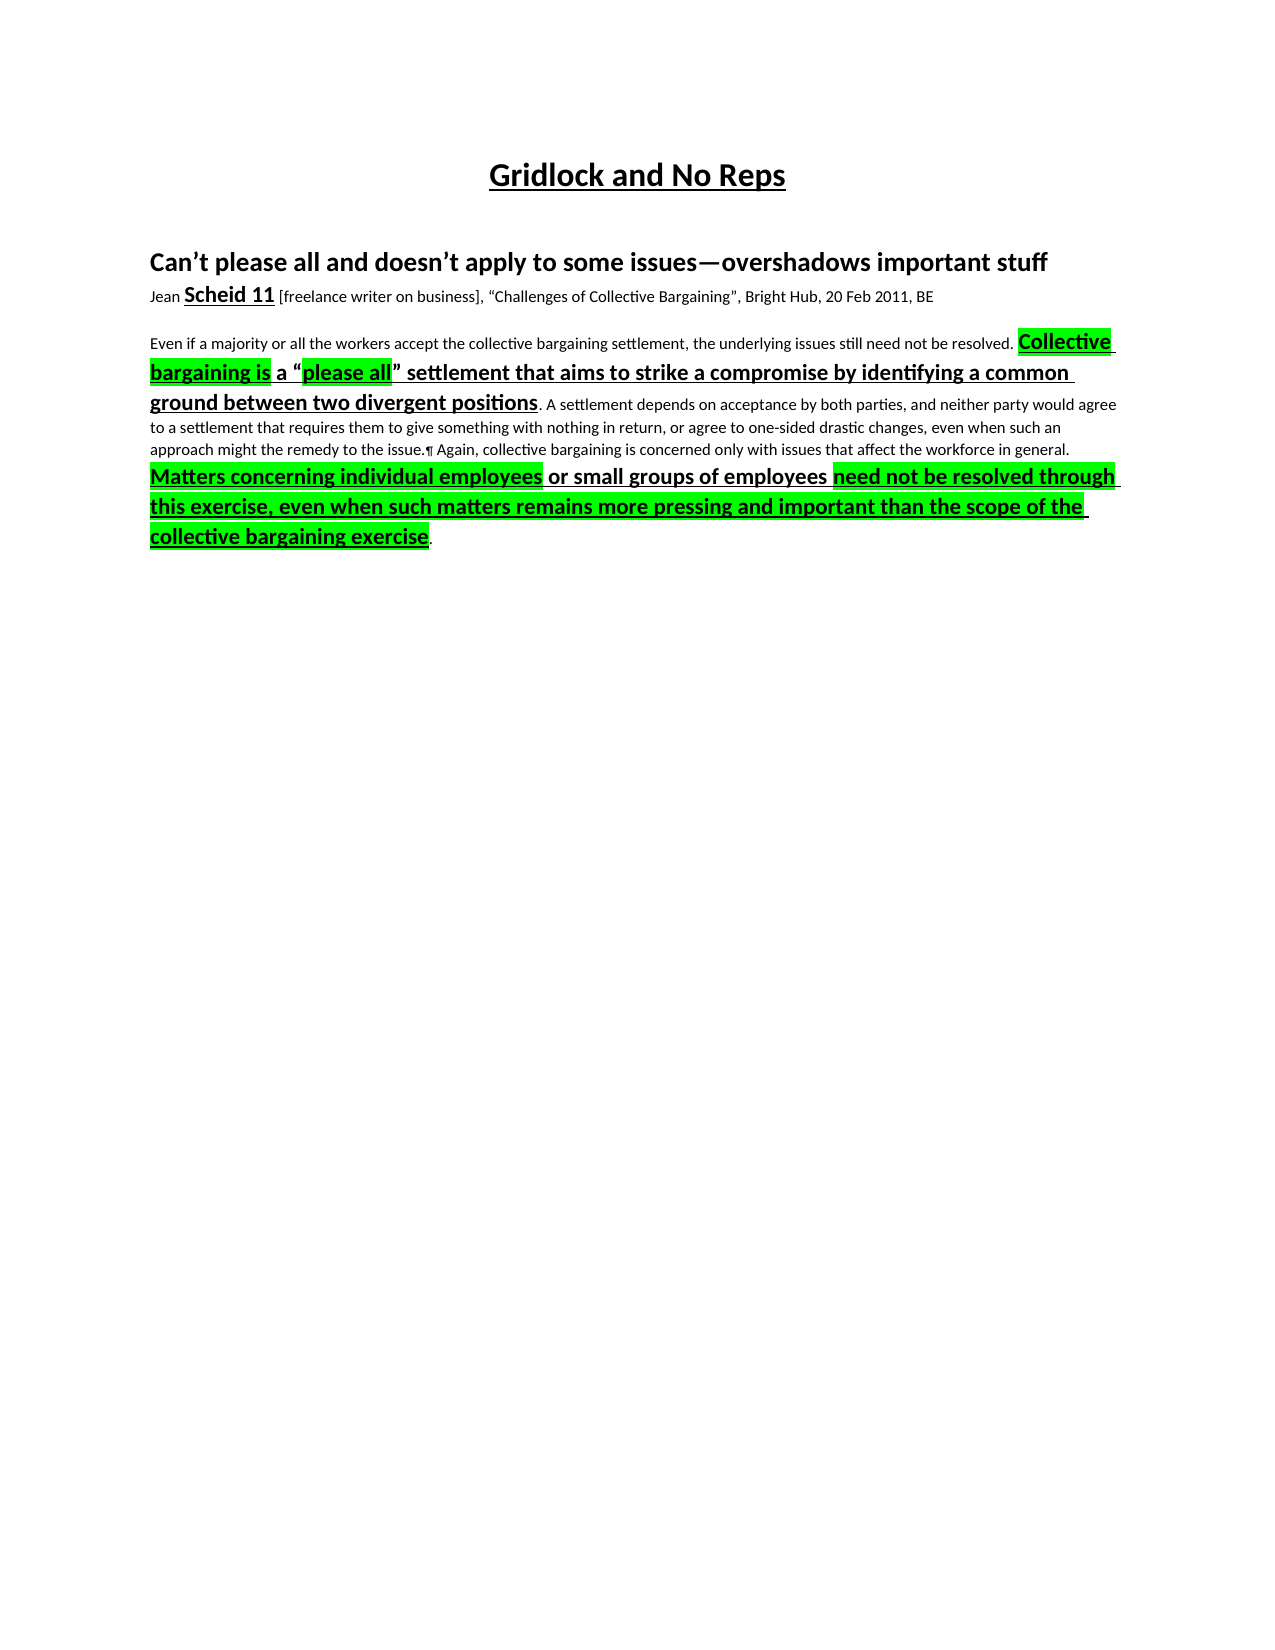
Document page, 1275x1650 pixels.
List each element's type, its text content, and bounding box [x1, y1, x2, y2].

subtitle Gridlock and No Reps [150, 154, 1125, 195]
text Even if a majority or all the workers accept the collective bargaining settlement, the underlying issues still need not be resolved. Collective bargaining is a “please all” settlement that aims to strike a compromise by identifying a common ground between two divergent positions. A settlement depends on acceptance by both parties, and neither party would agree to a settlement that requires them to give something with nothing in return, or agree to one-sided drastic changes, even when such an approach might the remedy to the issue.¶ Again, collective bargaining is concerned only with issues that affect the workforce in general. Matters concerning individual employees or small groups of employees need not be resolved through this exercise, even when such matters remains more pressing and important than the scope of the collective bargaining exercise. [150, 327, 1125, 550]
subtitle Can’t please all and doesn’t apply to some issues—overshadows important stuff [150, 245, 1125, 278]
text Jean Scheid 11 [freelance writer on business], “Challenges of Collective Bargaining”, Bright Hub, 20 Feb 2011, BE [150, 281, 1125, 309]
